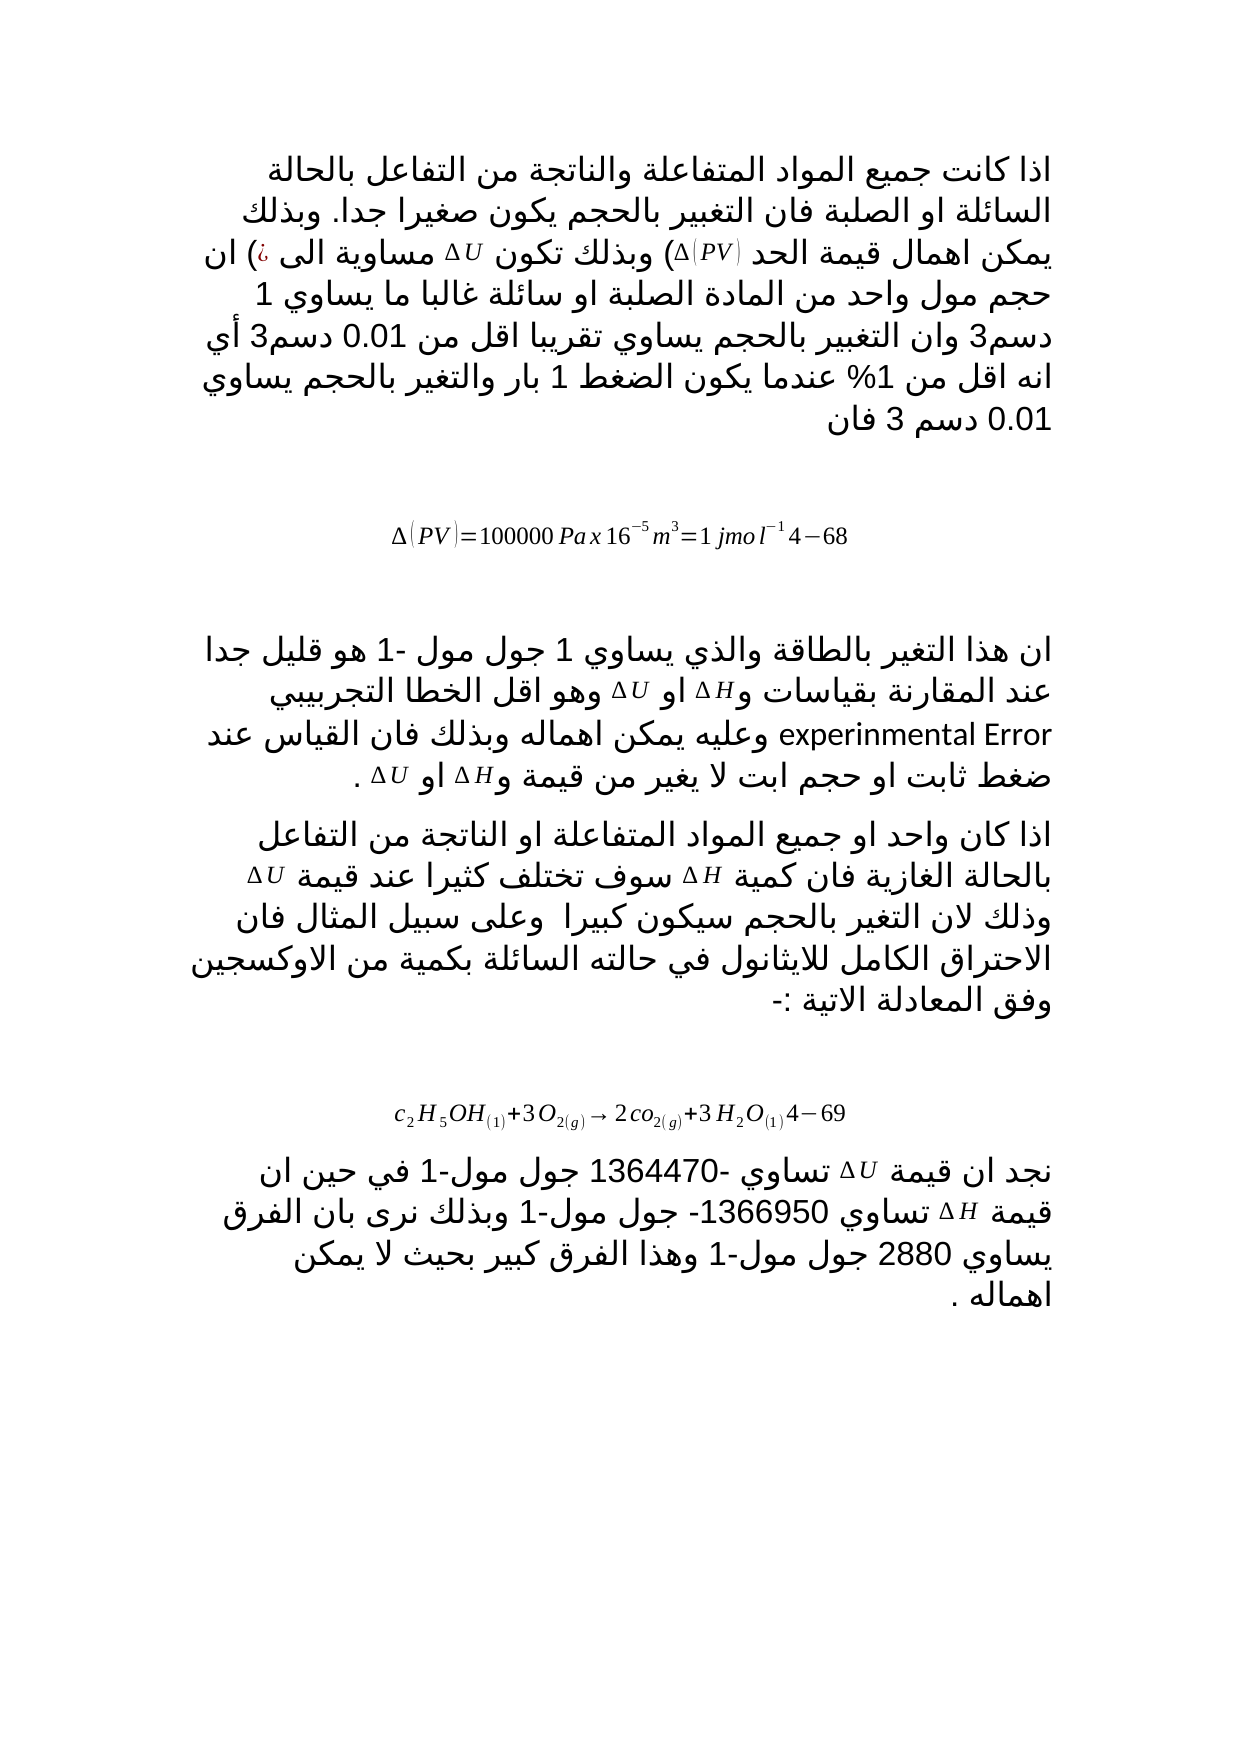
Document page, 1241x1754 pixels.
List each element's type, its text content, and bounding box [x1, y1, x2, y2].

text ان هذا التغير بالطاقة والذي يساوي 1 جول مول -1 هو قليل جدا عند المقارنة بقياسات و او وهو اقل الخطا التجربيبي experinmental Error وعليه يمكن اهماله وبذلك فان القياس عند ضغط ثابت او حجم ابت لا يغير من قيمة و او . [187, 630, 1053, 795]
text اذا كان واحد او جميع المواد المتفاعلة او الناتجة من التفاعل بالحالة الغازية فان كمية سوف تختلف كثيرا عند قيمة وذلك لان التغير بالحجم سيكون كبيرا وعلى سبيل المثال فان الاحتراق الكامل للايثانول في حالته السائلة بكمية من الاوكسجين وفق المعادلة الاتية :- [187, 815, 1053, 1019]
text نجد ان قيمة تساوي -1364470 جول مول-1 في حين ان قيمة تساوي 1366950- جول مول-1 وبذلك نرى بان الفرق يساوي 2880 جول مول-1 وهذا الفرق كبير بحيث لا يمكن اهماله . [187, 1151, 1053, 1314]
text اذا كانت جميع المواد المتفاعلة والناتجة من التفاعل بالحالة السائلة او الصلبة فان التغبير بالحجم يكون صغيرا جدا. وبذلك يمكن اهمال قيمة الحد ) وبذلك تكون مساوية الى ) ان حجم مول واحد من المادة الصلبة او سائلة غالبا ما يساوي 1 دسم3 وان التغبير بالحجم يساوي تقريبا اقل من 0.01 دسم3 أي انه اقل من 1% عندما يكون الضغط 1 بار والتغير بالحجم يساوي 0.01 دسم 3 فان [187, 150, 1053, 437]
